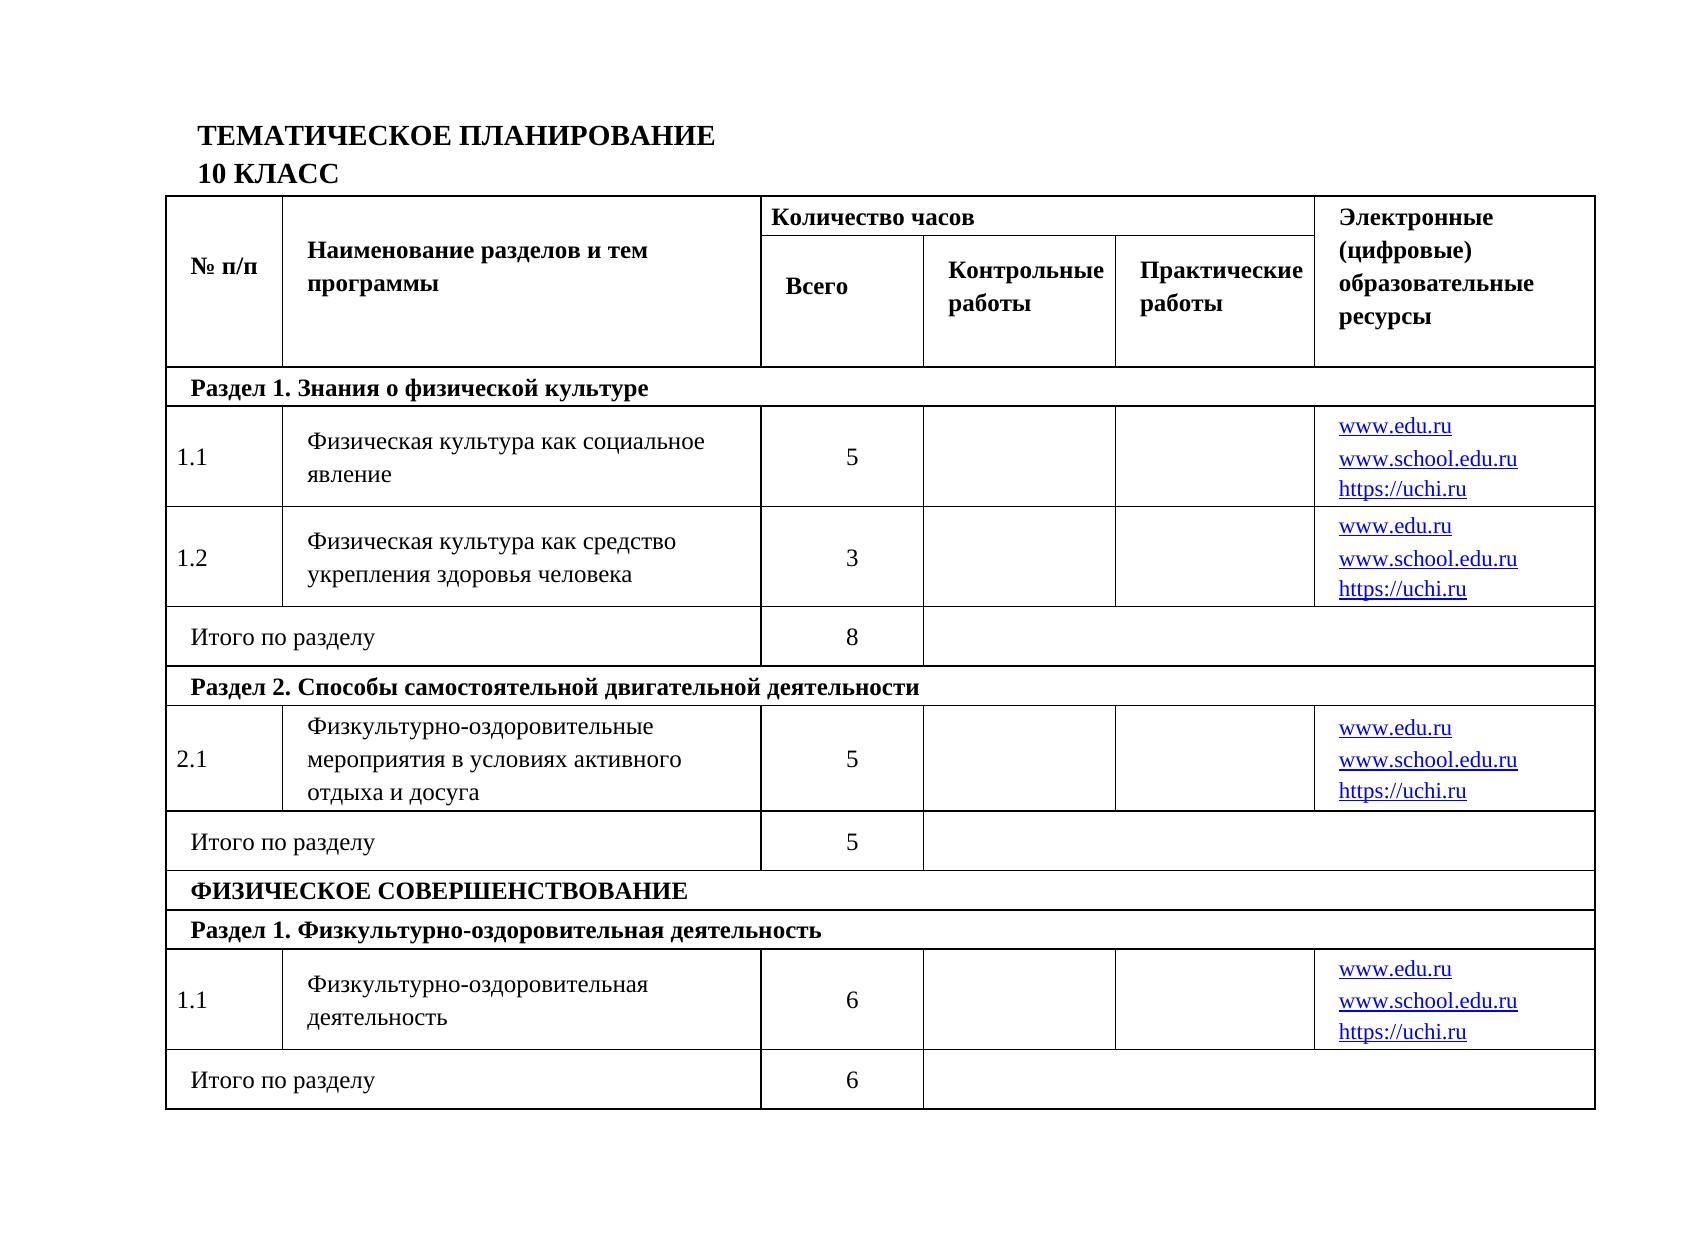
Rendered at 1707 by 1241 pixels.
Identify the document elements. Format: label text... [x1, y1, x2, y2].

table_cell 6 [762, 1050, 923, 1108]
table_cell [924, 706, 1115, 810]
table_cell 3 [762, 507, 923, 606]
table_cell 6 [762, 950, 923, 1048]
table_cell 1.1 [167, 950, 282, 1048]
table_cell [1116, 706, 1314, 810]
table_header Электронные (цифровые) образовательные ресурсы [1315, 197, 1594, 366]
table_cell Контрольные работы [924, 236, 1115, 366]
table_cell 1.1 [167, 407, 282, 506]
table_cell [1116, 407, 1314, 506]
table_cell [1116, 507, 1314, 606]
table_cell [1315, 950, 1594, 1048]
table_cell ФИЗИЧЕСКОЕ СОВЕРШЕНСТВОВАНИЕ [167, 871, 1594, 909]
table_cell Практические работы [1116, 236, 1314, 366]
text 10 КЛАСС [190, 157, 1618, 190]
table_cell Раздел 1. Знания о физической культуре [167, 368, 1594, 405]
table_cell Итого по разделу [167, 607, 760, 665]
table_cell www.edu.ru www.school.edu.ru https://uchi.ru [1315, 706, 1594, 810]
table_cell 1.2 [167, 507, 282, 606]
table_cell Физкультурно-оздоровительная деятельность [283, 950, 760, 1048]
table_cell [924, 1050, 1594, 1108]
table_cell [924, 507, 1115, 606]
table_cell [924, 950, 1115, 1048]
table_cell [924, 812, 1594, 869]
table_cell [924, 607, 1594, 665]
table_header № п/п [167, 197, 282, 366]
table_cell [1116, 950, 1314, 1048]
table_cell www.edu.ru www.school.edu.ru https://uchi.ru [1315, 507, 1594, 606]
table_cell Физкультурно-оздоровительные мероприятия в условиях активного отдыха и досуга [283, 706, 760, 810]
table_cell Раздел 2. Способы самостоятельной двигательной деятельности [167, 667, 1594, 704]
table_cell www.edu.ru www.school.edu.ru https://uchi.ru [1315, 407, 1594, 506]
table_header Количество часов [762, 197, 1314, 234]
table_cell 2.1 [167, 706, 282, 810]
table_cell 5 [762, 407, 923, 506]
table_cell Всего [762, 236, 923, 366]
table_cell [924, 407, 1115, 506]
table_cell Физическая культура как средство укрепления здоровья человека [283, 507, 760, 606]
table_cell Итого по разделу [167, 812, 760, 869]
table_cell Итого по разделу [167, 1050, 760, 1108]
text ТЕМАТИЧЕСКОЕ ПЛАНИРОВАНИЕ [190, 118, 1618, 152]
table_cell Физическая культура как социальное явление [283, 407, 760, 506]
table_cell 8 [762, 607, 923, 665]
table_cell 5 [762, 706, 923, 810]
table_cell 5 [762, 812, 923, 869]
table_cell Раздел 1. Физкультурно-оздоровительная деятельность [167, 911, 1594, 948]
table_header Наименование разделов и тем программы [283, 197, 760, 366]
